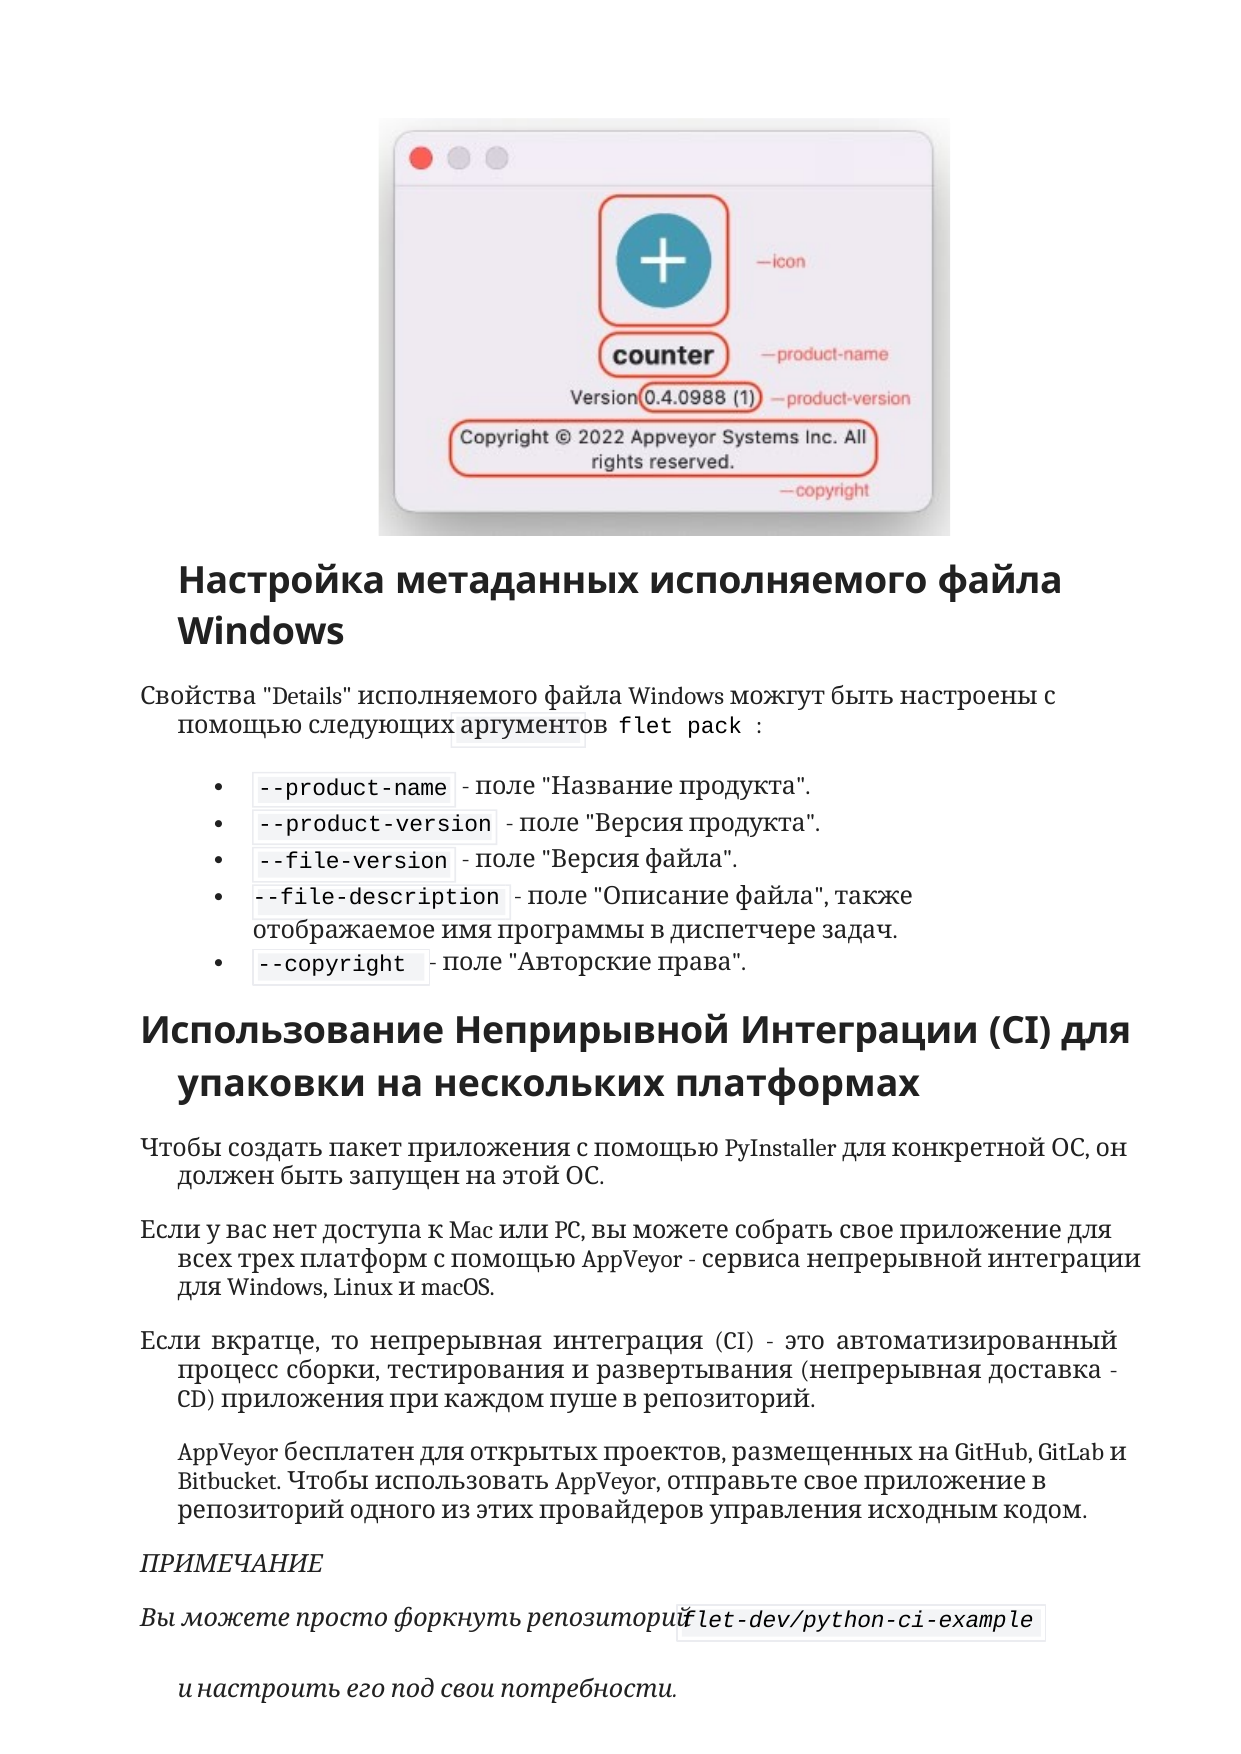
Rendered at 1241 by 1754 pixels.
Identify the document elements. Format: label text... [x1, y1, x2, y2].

text ПРИМЕЧАНИЕ [140, 1549, 1166, 1578]
list --product-version - поле "Версия продукта". [215, 809, 1166, 838]
subtitle Использование Неприрывной Интеграции (CI) для упаковки на нескольких платформах [140, 1003, 1159, 1107]
text Если у вас нет доступа к Mac или PC, вы можете собрать свое приложение для всех трех платформ с помощью AppVeyor - сервиса непрерывной интеграции для Windows, Linux и macOS. [140, 1216, 1152, 1302]
text Если вкратце, то непрерывная интеграция (CI) - это автоматизированный процесс сборки, тестирования и развертывания (непрерывная доставка - CD) приложения при каждом пуше в репозиторий. [140, 1327, 1118, 1413]
subtitle Настройка метаданных исполняемого файла Windows [177, 554, 1166, 656]
text AppVeyor бесплатен для открытых проектов, размещенных на GitHub, GitLab и Bitbucket. Чтобы использовать AppVeyor, отправьте свое приложение в репозиторий одного из этих провайдеров управления исходным кодом. [177, 1438, 1166, 1524]
text Чтобы создать пакет приложения с помощью PyInstaller для конкретной ОС, он должен быть запущен на этой ОС. [140, 1133, 1159, 1191]
picture [378, 118, 951, 536]
list --file-description - поле "Описание файла", также отображаемое имя программы в диспетчере задач. [215, 882, 1094, 945]
text Свойства "Details" исполняемого файла Windows можгут быть настроены с помощью следующих аргументов flet pack : [140, 682, 1159, 741]
list - поле "Авторские права". [215, 950, 1166, 975]
list - поле "Название продукта". [215, 772, 1166, 801]
list - поле "Версия файла". [215, 845, 1166, 874]
text Вы можете просто форкнуть репозиторий и настроить его под свои потребности. [140, 1604, 1064, 1704]
